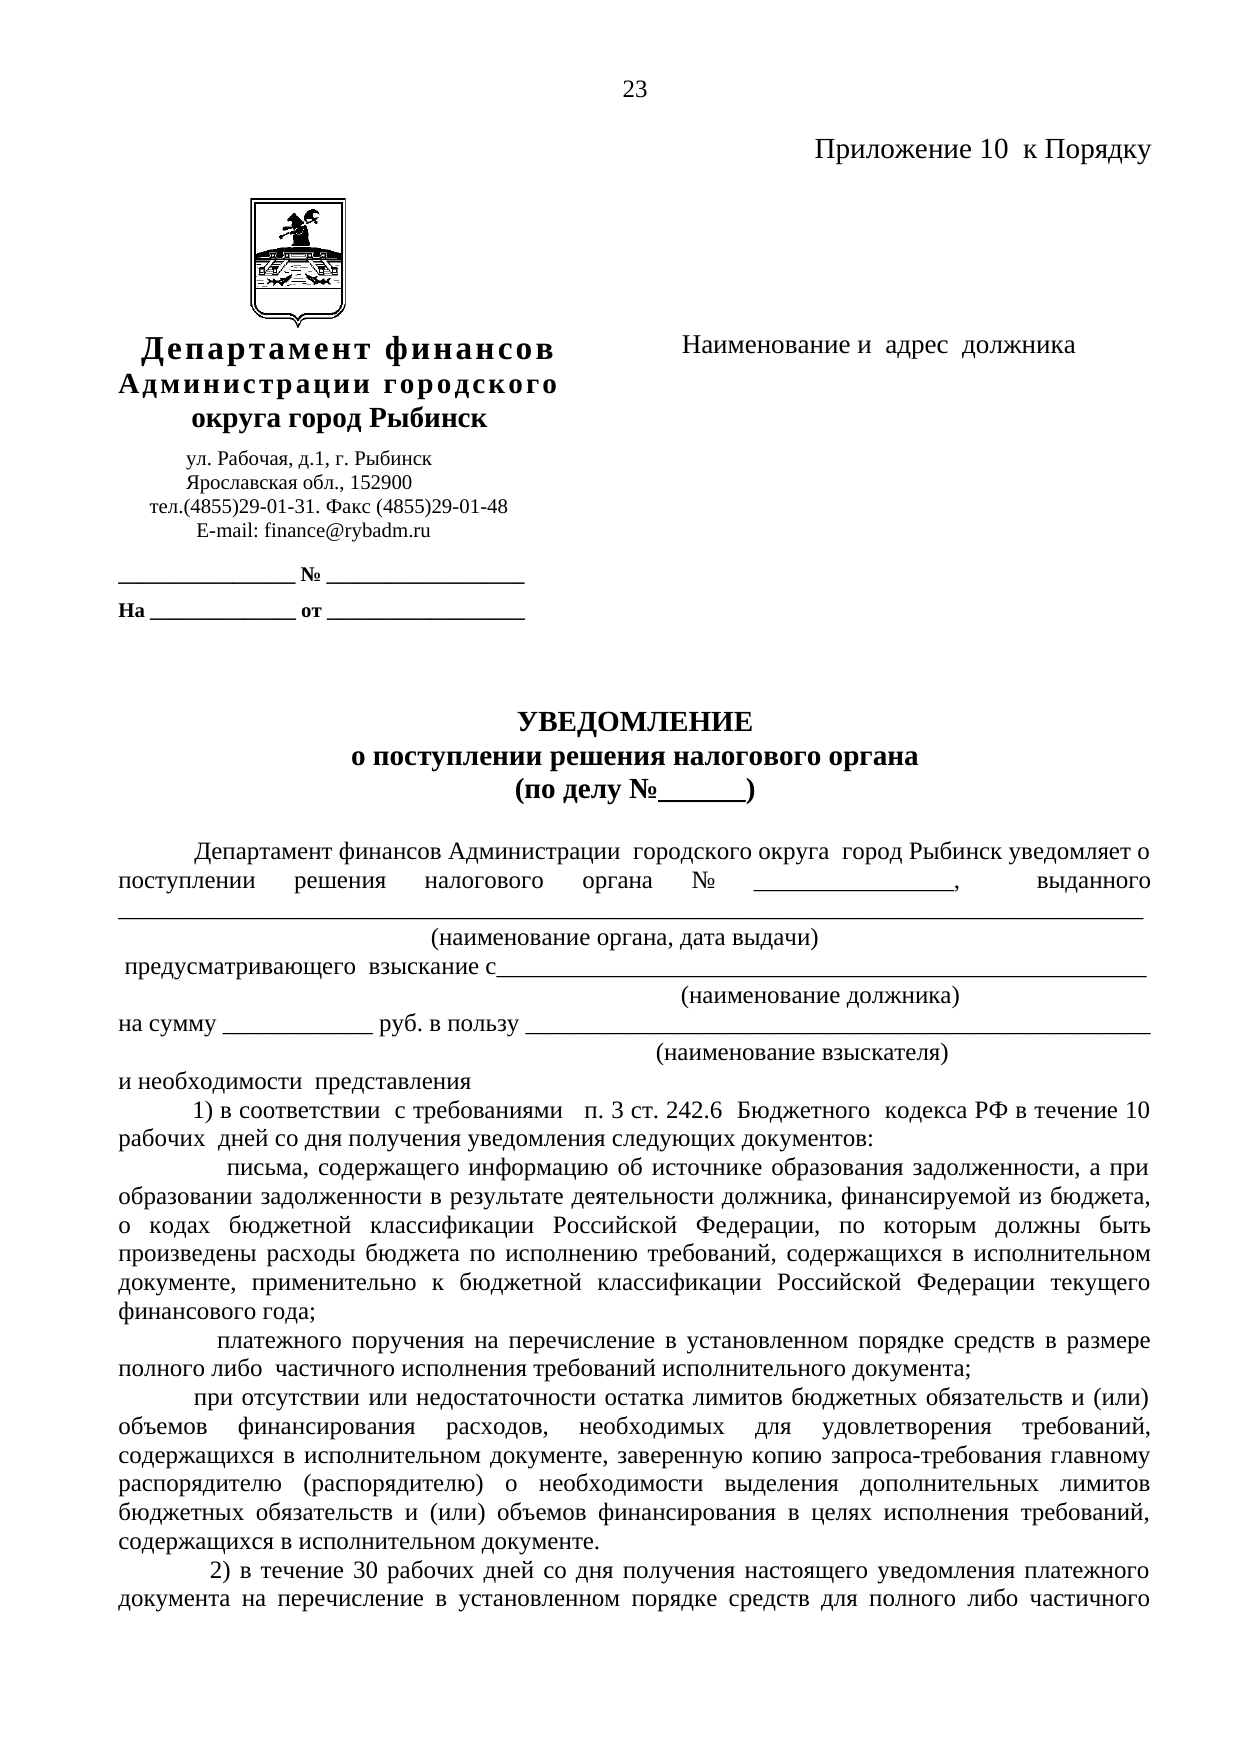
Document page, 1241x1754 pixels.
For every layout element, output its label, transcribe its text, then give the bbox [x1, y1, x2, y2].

text (наименование взыскателя) [118, 1037, 1152, 1066]
text Приложение 10 к Порядку [118, 131, 1152, 198]
text и необходимости представления [118, 1066, 1152, 1095]
text 1) в соответствии с требованиями п. 3 ст. 242.6 Бюджетного кодекса РФ в течение 10 рабочих дней со дня получения уведомления следующих документов: [118, 1095, 1152, 1152]
text УВЕДОМЛЕНИЕ [118, 704, 1152, 738]
text платежного поручения на перечисление в установленном порядке средств в размере полного либо частичного исполнения требований исполнительного документа; [118, 1325, 1152, 1382]
text предусматривающего взыскание с____________________________________________________ [118, 951, 1152, 980]
text (по делу №______) [118, 771, 1152, 805]
text (наименование органа, дата выдачи) [118, 922, 1152, 951]
picture [250, 198, 346, 328]
text при отсутствии или недостаточности остатка лимитов бюджетных обязательств и (или) объемов финансирования расходов, необходимых для удовлетворения требований, содержащихся в исполнительном документе, заверенную копию запроса-требования главному распорядителю (распорядителю) о необходимости выделения дополнительных лимитов бюджетных обязательств и (или) объемов финансирования в целях исполнения требований, содержащихся в исполнительном документе. [118, 1382, 1152, 1555]
text на сумму ____________ руб. в пользу __________________________________________________ [118, 1008, 1152, 1037]
text письма, содержащего информацию об источнике образования задолженности, а при образовании задолженности в результате деятельности должника, финансируемой из бюджета, о кодах бюджетной классификации Российской Федерации, по которым должны быть произведены расходы бюджета по исполнению требований, содержащихся в исполнительном документе, применительно к бюджетной классификации Российской Федерации текущего финансового года; [118, 1152, 1152, 1325]
table_header Департамент финансов Администрации городского округа город Рыбинск ул. Рабочая, д.1, г. Рыбинск Ярославская обл., 152900 тел.(4855)29-01-31. Факс (4855)29-01-48 E-mail: finance@rybadm.ru _________________ № ___________________ На ______________ от ___________________ [107, 328, 609, 651]
text Департамент финансов Администрации городского округа город Рыбинск уведомляет о поступлении решения налогового органа № ________________, выданного __________________________________________________________________________________ [118, 836, 1152, 922]
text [118, 1555, 1152, 1612]
text Наименование и адрес должника [609, 328, 1152, 359]
text о поступлении решения налогового органа [118, 738, 1152, 771]
text (наименование должника) [118, 980, 1152, 1008]
